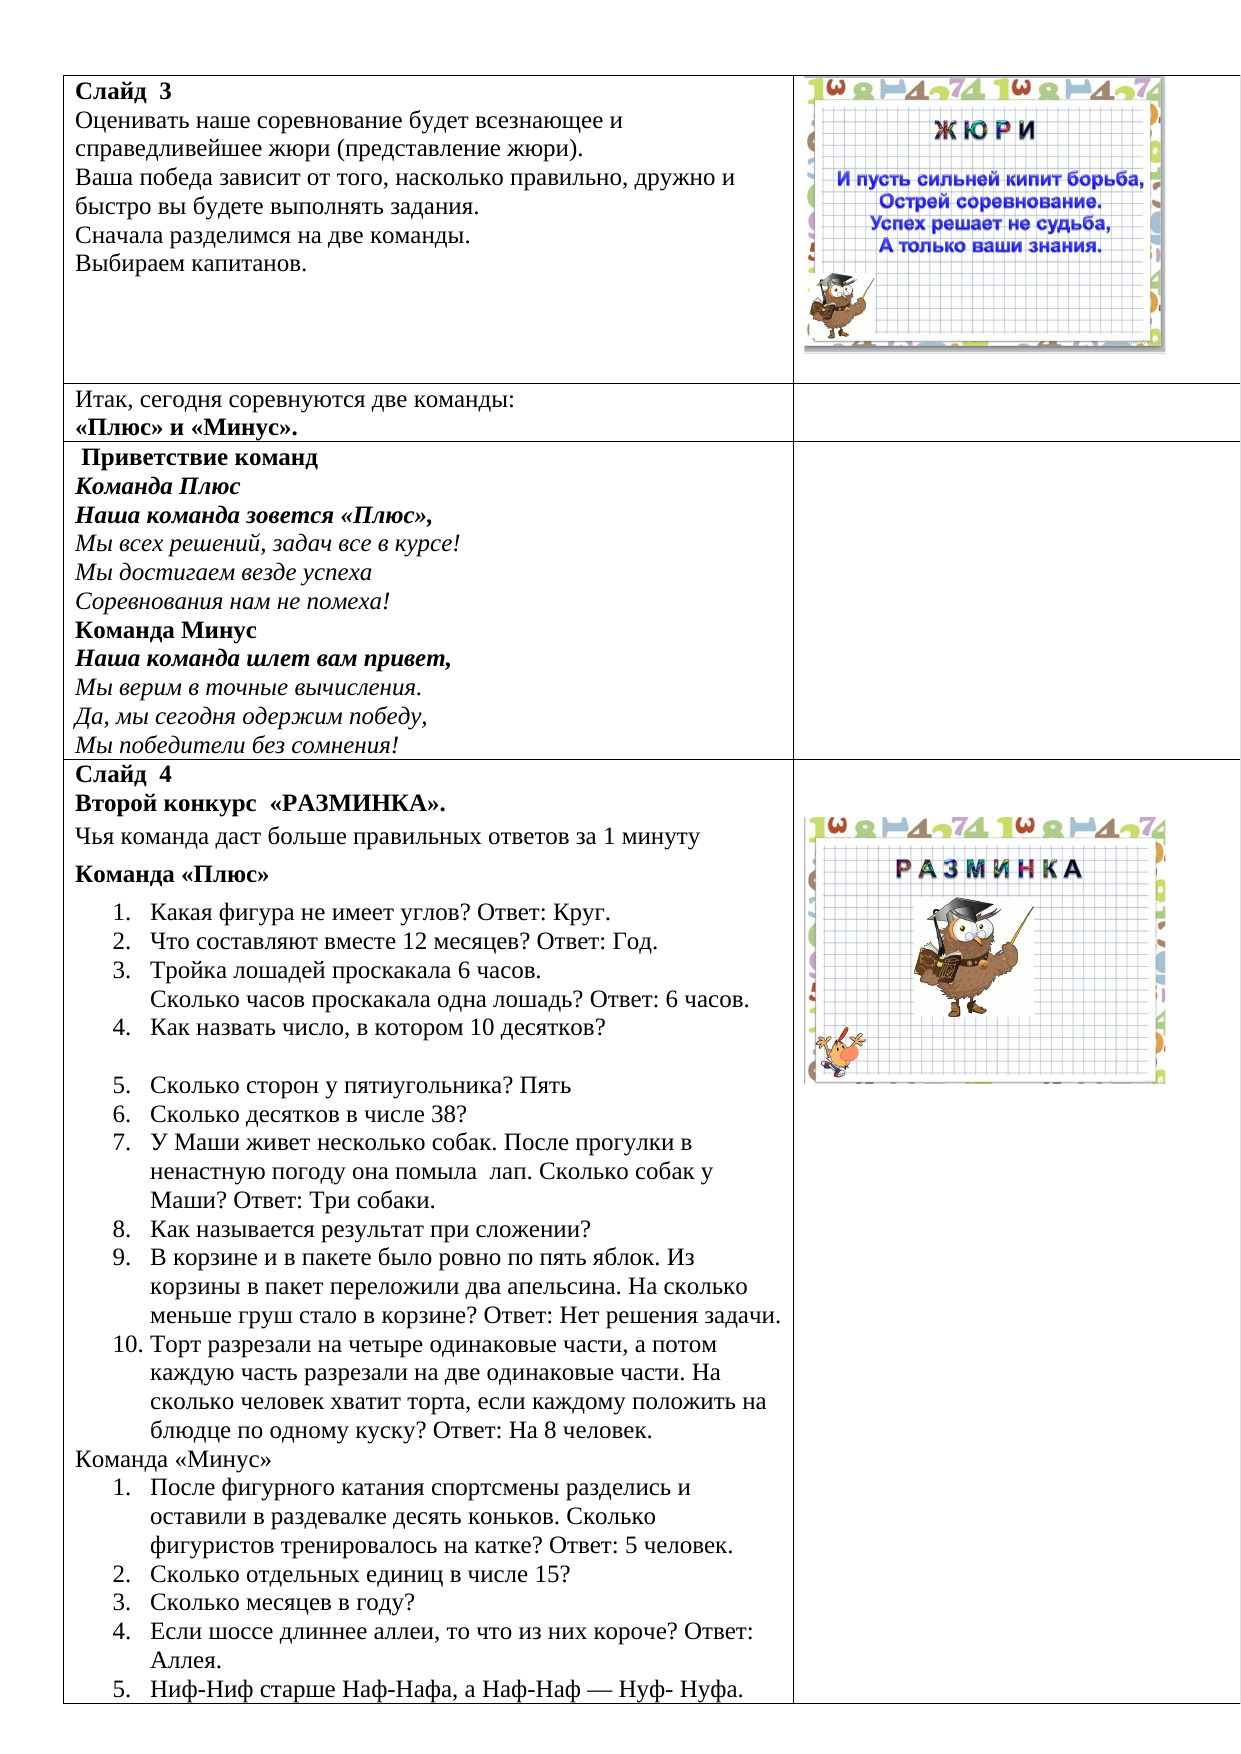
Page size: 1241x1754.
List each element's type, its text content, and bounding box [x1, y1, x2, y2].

table_cell Приветствие команд Команда Плюс Наша команда зовется «Плюс», Мы всех решений, задач все в курсе! Мы достигаем везде успеха Соревнования нам не помеха! Команда Минус Наша команда шлет вам привет, Мы верим в точные вычисления. Да, мы сегодня одержим победу, Мы победители без сомнения! [64, 442, 793, 758]
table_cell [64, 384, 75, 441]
table_cell [794, 76, 1240, 383]
picture [804, 76, 1166, 354]
picture [804, 817, 1166, 1084]
table_cell [794, 442, 1240, 758]
table_cell [794, 384, 1240, 441]
table_cell Слайд 3 Оценивать наше соревнование будет всезнающее и справедливейшее жюри (представление жюри). Ваша победа зависит от того, насколько правильно, дружно и быстро вы будете выполнять задания. Сначала разделимся на две команды. Выбираем капитанов. [64, 76, 793, 383]
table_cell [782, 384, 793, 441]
table_cell [794, 760, 1240, 1702]
